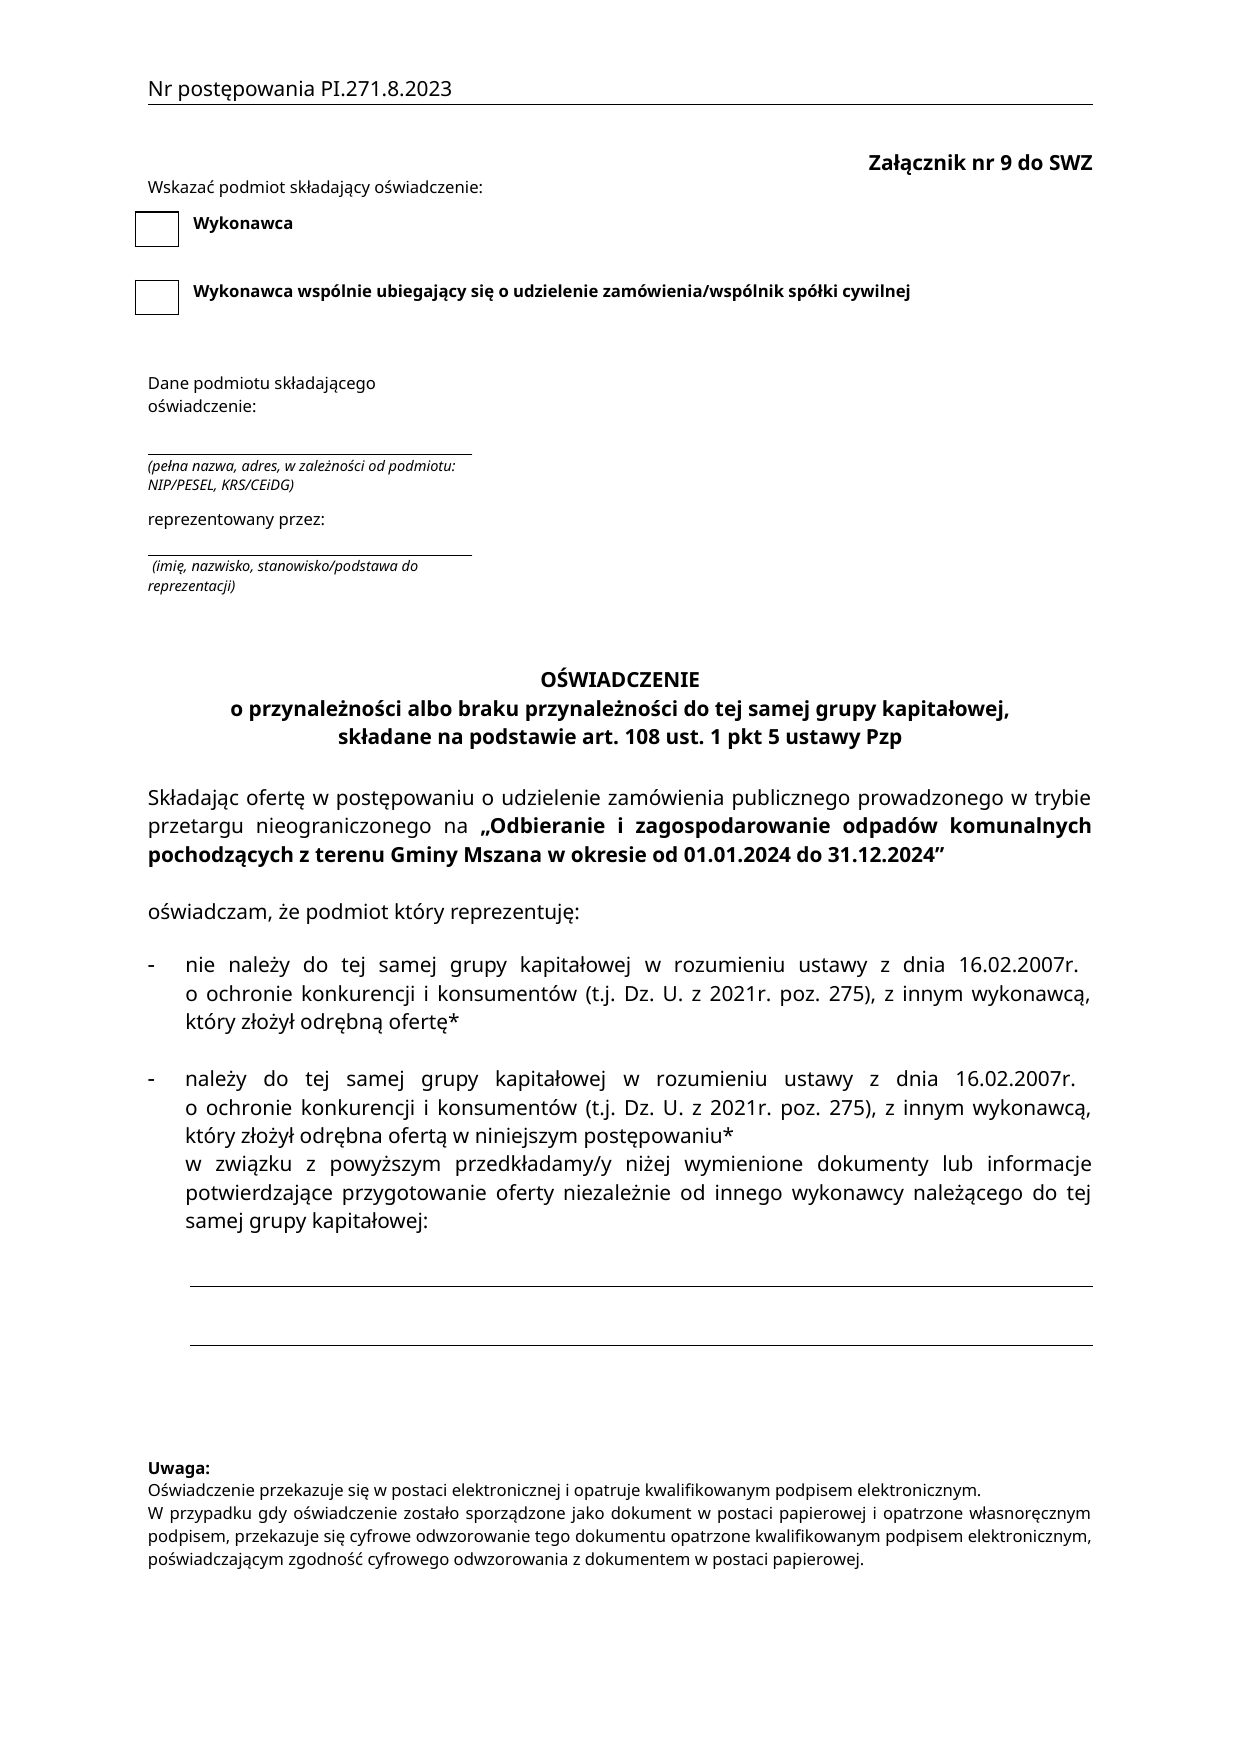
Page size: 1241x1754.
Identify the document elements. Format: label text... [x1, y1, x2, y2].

list Oświadczenie przekazuje się w postaci elektronicznej i opatruje kwalifikowanym podpisem elektronicznym. [148, 1479, 1093, 1502]
text Wykonawca [179, 211, 1093, 234]
text OŚWIADCZENIE [148, 665, 1093, 694]
table_header [136, 213, 178, 246]
text oświadczam, że podmiot który reprezentuję: [148, 897, 1093, 925]
text Wykonawca wspólnie ubiegający się o udzielenie zamówienia/wspólnik spółki cywilnej [179, 279, 1093, 302]
list należy do tej samej grupy kapitałowej w rozumieniu ustawy z dnia 16.02.2007r. o ochronie konkurencji i konsumentów (t.j. Dz. U. z 2021r. poz. 275), z innym wykonawcą, który złożył odrębna ofertą w niniejszym postępowaniu* [148, 1064, 1093, 1149]
text o przynależności albo braku przynależności do tej samej grupy kapitałowej, [148, 694, 1093, 722]
text składane na podstawie art. 108 ust. 1 pkt 5 ustawy Pzp [148, 722, 1093, 751]
list w związku z powyższym przedkładamy/y niżej wymienione dokumenty lub informacje potwierdzające przygotowanie oferty niezależnie od innego wykonawcy należącego do tej samej grupy kapitałowej: [185, 1149, 1093, 1235]
text reprezentowany przez: [148, 508, 1093, 530]
text Załącznik nr 9 do SWZ [148, 148, 1093, 176]
text (imię, nazwisko, stanowisko/podstawa do reprezentacji) [148, 556, 472, 596]
table_header [136, 281, 178, 314]
text (pełna nazwa, adres, w zależności od podmiotu: NIP/PESEL, KRS/CEiDG) [148, 455, 472, 495]
list nie należy do tej samej grupy kapitałowej w rozumieniu ustawy z dnia 16.02.2007r. o ochronie konkurencji i konsumentów (t.j. Dz. U. z 2021r. poz. 275), z innym wykonawcą, który złożył odrębną ofertę* [148, 950, 1093, 1036]
text Uwaga: [148, 1456, 1093, 1479]
text Wskazać podmiot składający oświadczenie: [148, 176, 1093, 199]
list W przypadku gdy oświadczenie zostało sporządzone jako dokument w postaci papierowej i opatrzone własnoręcznym podpisem, przekazuje się cyfrowe odwzorowanie tego dokumentu opatrzone kwalifikowanym podpisem elektronicznym, poświadczającym zgodność cyfrowego odwzorowania z dokumentem w postaci papierowej. [148, 1502, 1093, 1570]
text Dane podmiotu składającego oświadczenie: [148, 372, 472, 417]
text Składając ofertę w postępowaniu o udzielenie zamówienia publicznego prowadzonego w trybie przetargu nieograniczonego na „Odbieranie i zagospodarowanie odpadów komunalnych pochodzących z terenu Gminy Mszana w okresie od 01.01.2024 do 31.12.2024” [148, 783, 1093, 868]
